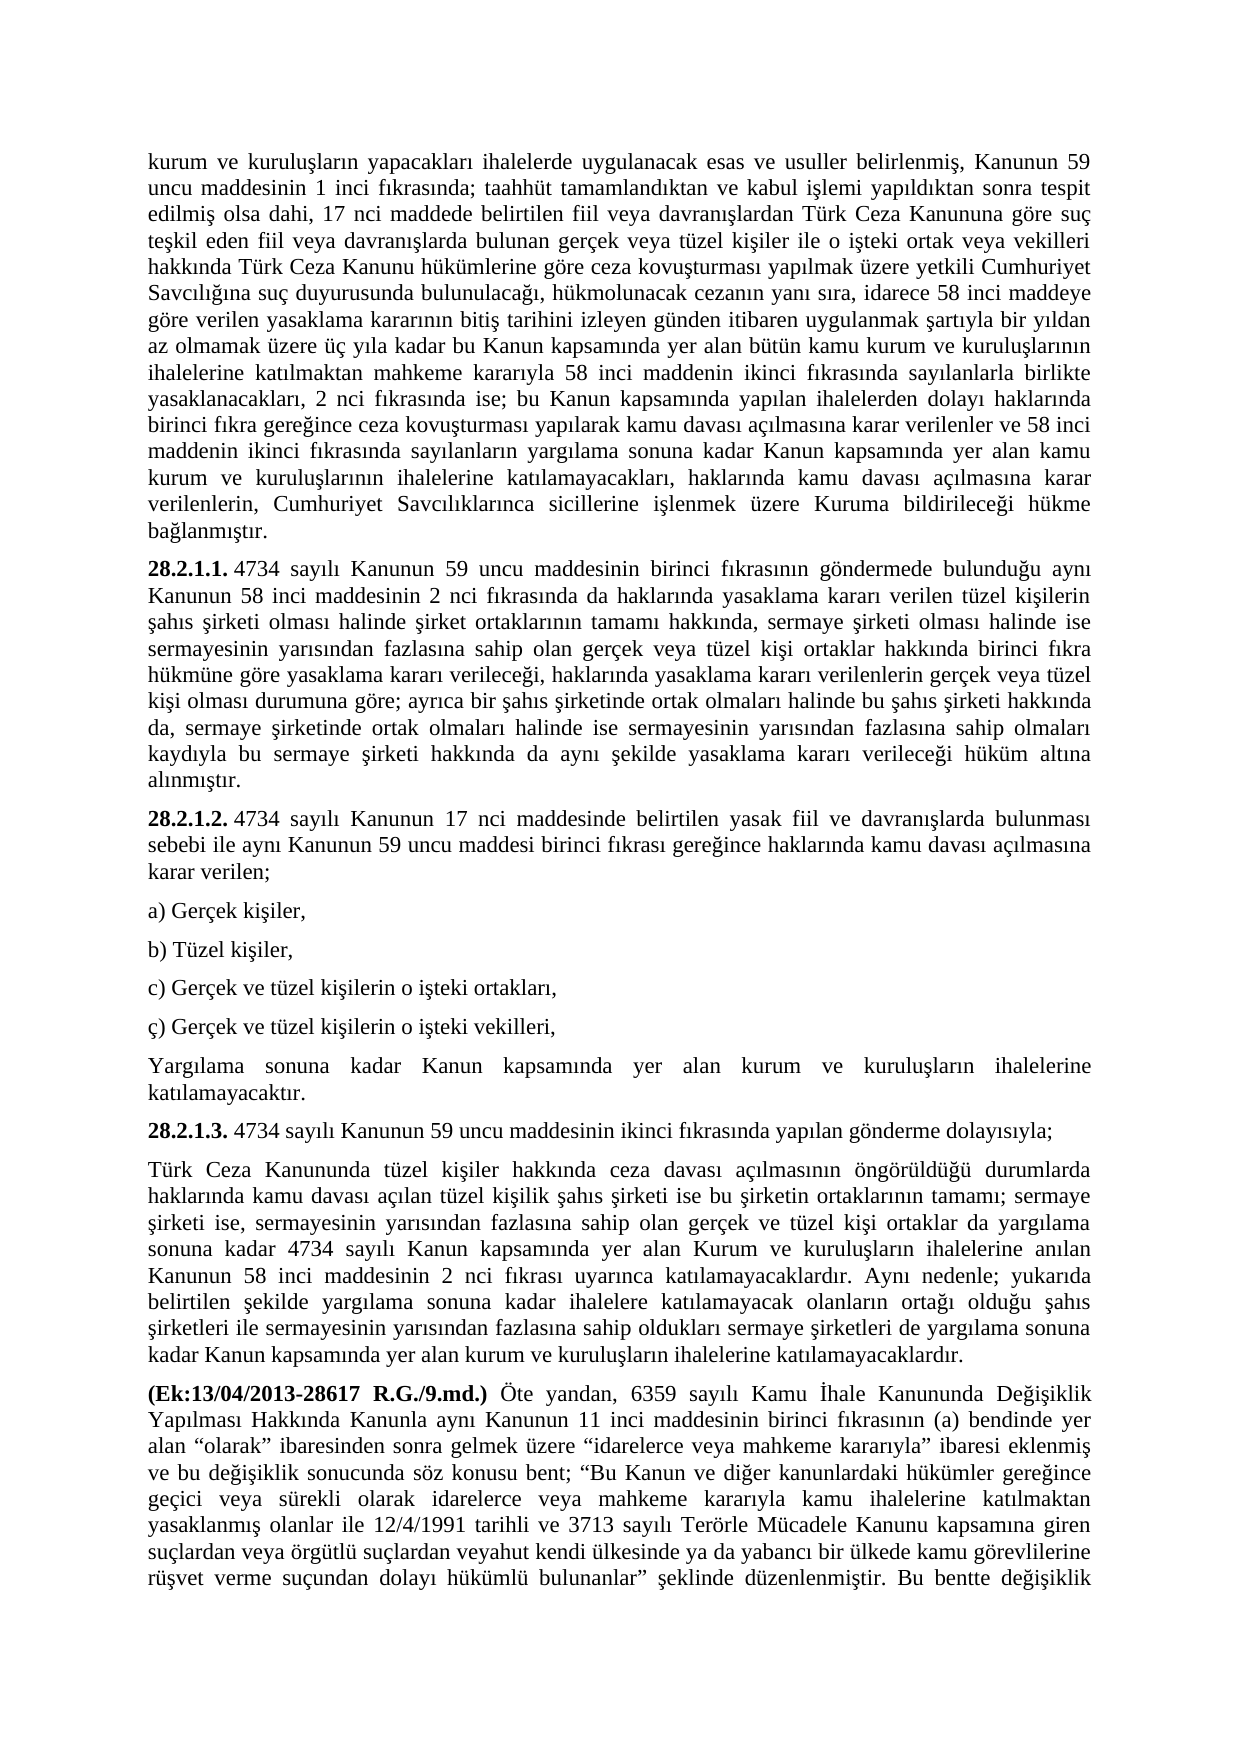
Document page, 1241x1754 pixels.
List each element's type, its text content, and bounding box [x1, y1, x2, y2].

text a) Gerçek kişiler, [148, 897, 1092, 923]
text 28.2.1.1. 4734 sayılı Kanunun 59 uncu maddesinin birinci fıkrasının göndermede bulunduğu aynı Kanunun 58 inci maddesinin 2 nci fıkrasında da haklarında yasaklama kararı verilen tüzel kişilerin şahıs şirketi olması halinde şirket ortaklarının tamamı hakkında, sermaye şirketi olması halinde ise sermayesinin yarısından fazlasına sahip olan gerçek veya tüzel kişi ortaklar hakkında birinci fıkra hükmüne göre yasaklama kararı verileceği, haklarında yasaklama kararı verilenlerin gerçek veya tüzel kişi olması durumuna göre; ayrıca bir şahıs şirketinde ortak olmaları halinde bu şahıs şirketi hakkında da, sermaye şirketinde ortak olmaları halinde ise sermayesinin yarısından fazlasına sahip olmaları kaydıyla bu sermaye şirketi hakkında da aynı şekilde yasaklama kararı verileceği hüküm altına alınmıştır. [148, 556, 1092, 793]
text ç) Gerçek ve tüzel kişilerin o işteki vekilleri, [148, 1013, 1092, 1040]
text Türk Ceza Kanununda tüzel kişiler hakkında ceza davası açılmasının öngörüldüğü durumlarda haklarında kamu davası açılan tüzel kişilik şahıs şirketi ise bu şirketin ortaklarının tamamı; sermaye şirketi ise, sermayesinin yarısından fazlasına sahip olan gerçek ve tüzel kişi ortaklar da yargılama sonuna kadar 4734 sayılı Kanun kapsamında yer alan Kurum ve kuruluşların ihalelerine anılan Kanunun 58 inci maddesinin 2 nci fıkrası uyarınca katılamayacaklardır. Aynı nedenle; yukarıda belirtilen şekilde yargılama sonuna kadar ihalelere katılamayacak olanların ortağı olduğu şahıs şirketleri ile sermayesinin yarısından fazlasına sahip oldukları sermaye şirketleri de yargılama sonuna kadar Kanun kapsamında yer alan kurum ve kuruluşların ihalelerine katılamayacaklardır. [148, 1156, 1092, 1367]
text c) Gerçek ve tüzel kişilerin o işteki ortakları, [148, 974, 1092, 1001]
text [148, 1379, 1092, 1590]
text 28.2.1.2. 4734 sayılı Kanunun 17 nci maddesinde belirtilen yasak fiil ve davranışlarda bulunması sebebi ile aynı Kanunun 59 uncu maddesi birinci fıkrası gereğince haklarında kamu davası açılmasına karar verilen; [148, 805, 1092, 884]
text 28.2.1.3. 4734 sayılı Kanunun 59 uncu maddesinin ikinci fıkrasında yapılan gönderme dolayısıyla; [148, 1117, 1092, 1144]
text Yargılama sonuna kadar Kanun kapsamında yer alan kurum ve kuruluşların ihalelerine katılamayacaktır. [148, 1052, 1092, 1105]
text b) Tüzel kişiler, [148, 936, 1092, 962]
